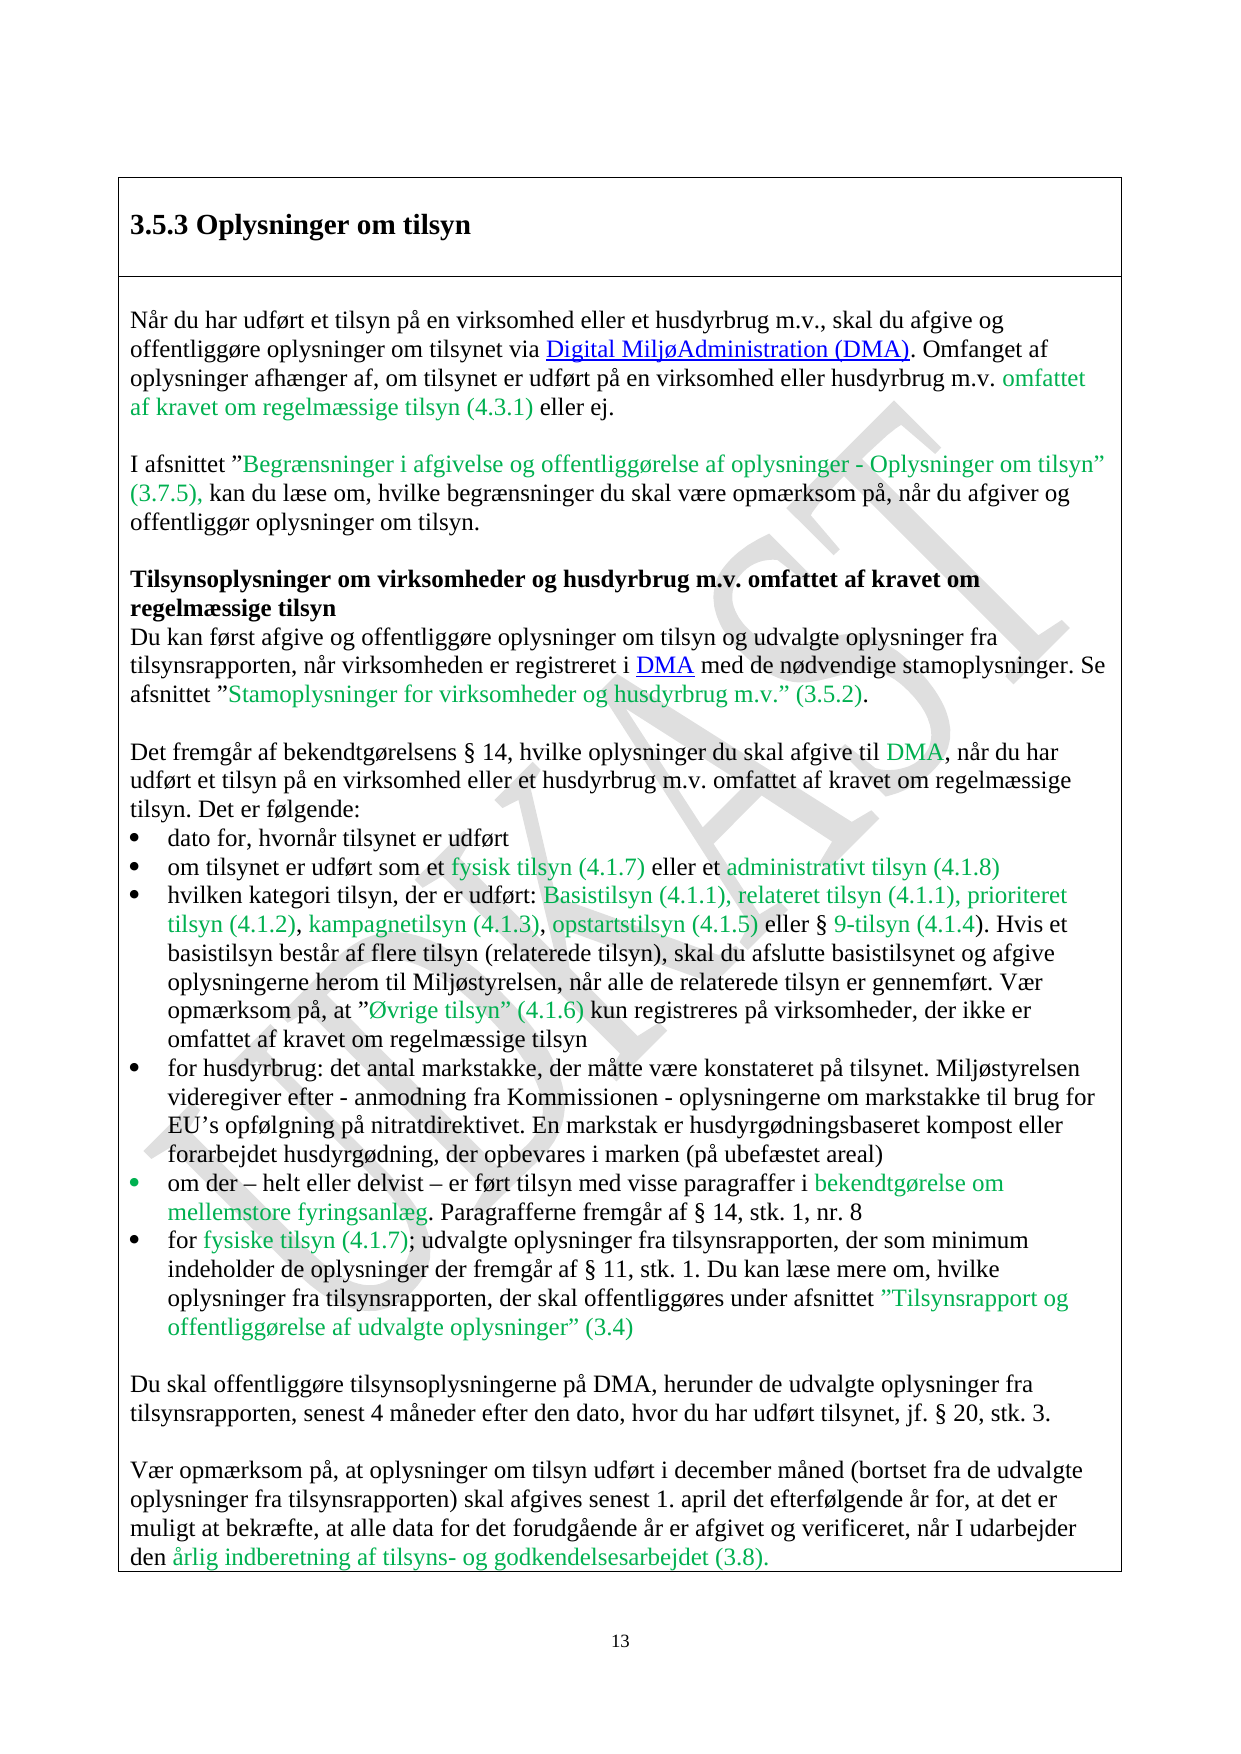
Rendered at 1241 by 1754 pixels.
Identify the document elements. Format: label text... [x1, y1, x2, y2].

table_header 3.5.3 Oplysninger om tilsyn [119, 178, 1121, 276]
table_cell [119, 277, 1121, 1571]
